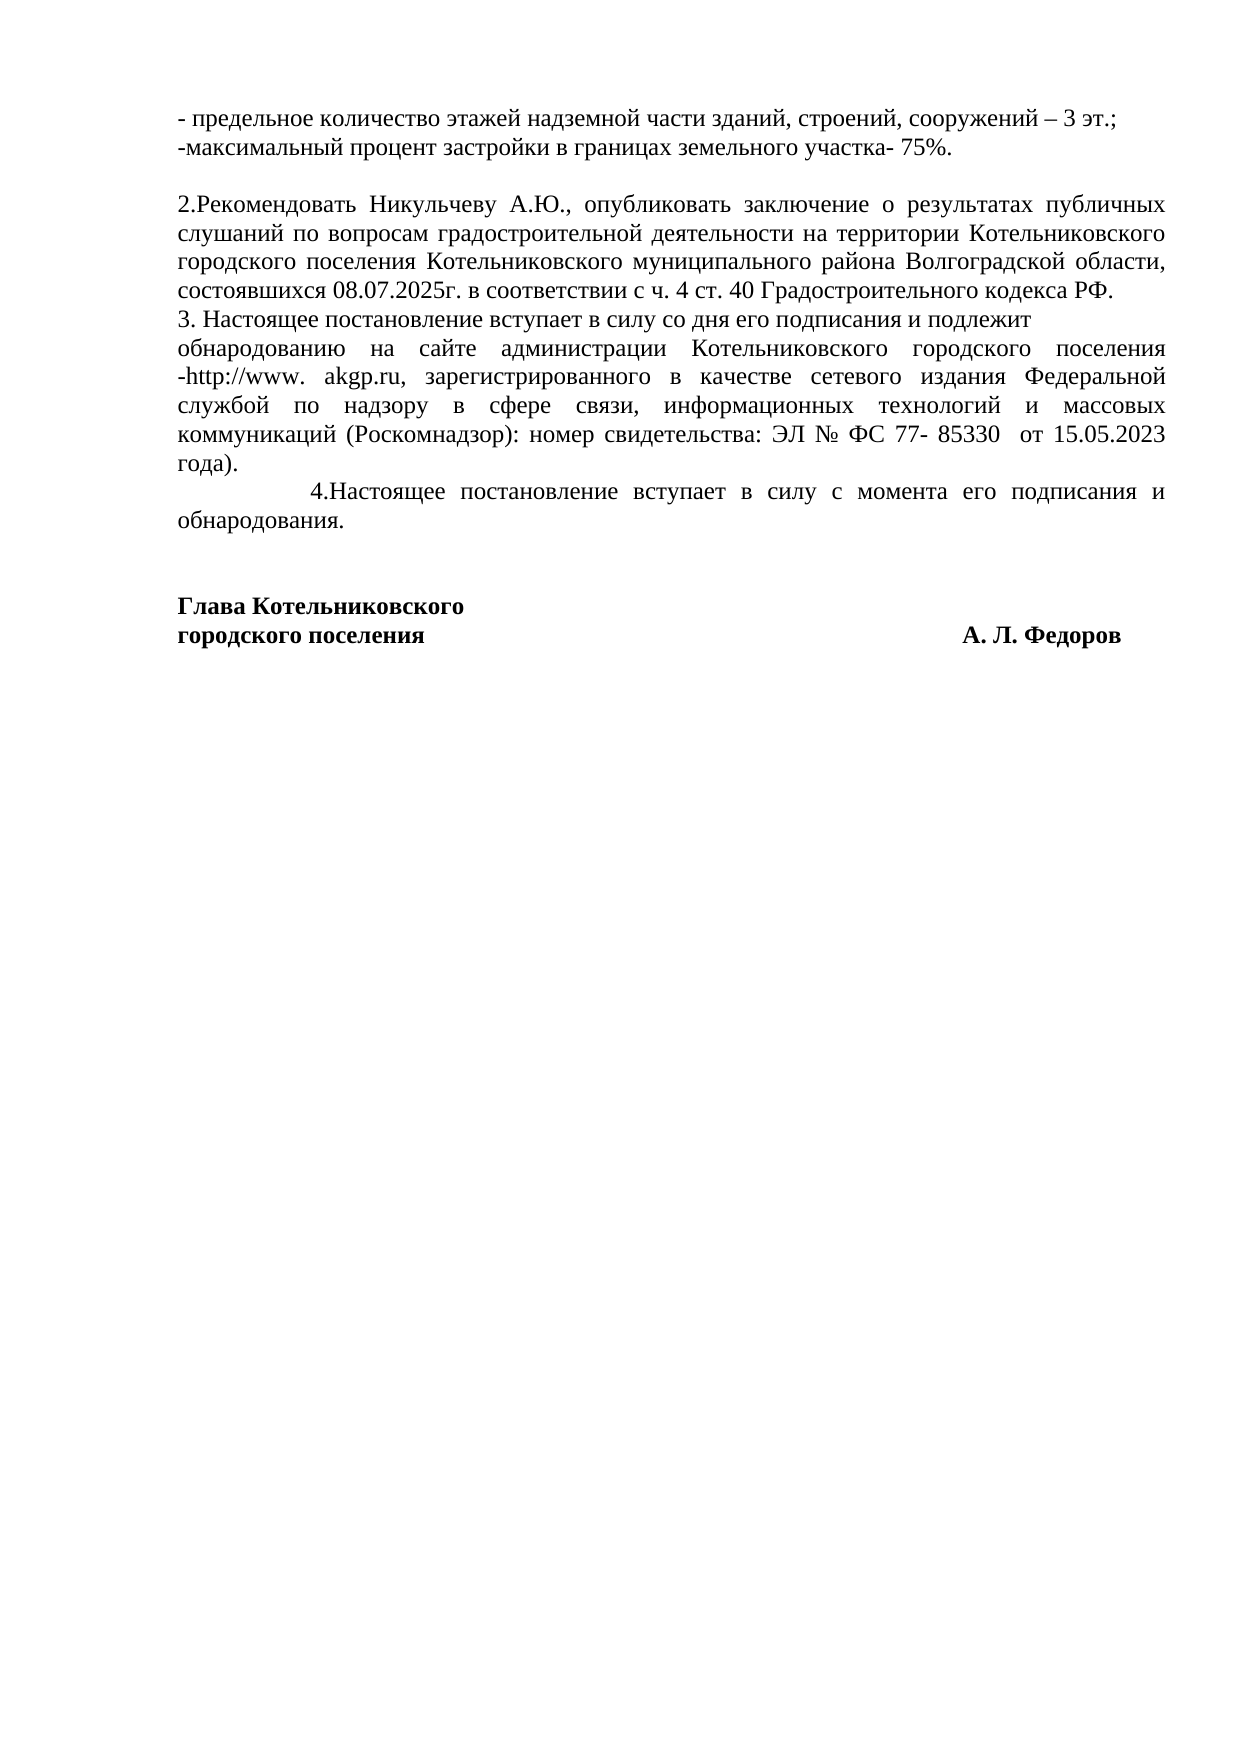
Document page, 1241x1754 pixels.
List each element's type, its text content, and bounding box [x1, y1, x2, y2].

text Глава Котельниковского [177, 591, 1167, 620]
text городского поселения А. Л. Федоров [177, 620, 1167, 649]
text обнародованию на сайте администрации Котельниковского городского поселения -http://www. akgp.ru, зарегистрированного в качестве сетевого издания Федеральной службой по надзору в сфере связи, информационных технологий и массовых коммуникаций (Роскомнадзор): номер свидетельства: ЭЛ № ФС 77- 85330 от 15.05.2023 года). [177, 333, 1167, 476]
text 2.Рекомендовать Никульчеву А.Ю., опубликовать заключение о результатах публичных слушаний по вопросам градостроительной деятельности на территории Котельниковского городского поселения Котельниковского муниципального района Волгоградской области, состоявшихся 08.07.2025г. в соответствии с ч. 4 ст. 40 Градостроительного кодекса РФ. [177, 161, 1167, 304]
text - предельное количество этажей надземной части зданий, строений, сооружений – 3 эт.; [177, 103, 1167, 132]
text -максимальный процент застройки в границах земельного участка- 75%. [177, 132, 1167, 161]
text 4.Настоящее постановление вступает в силу с момента его подписания и обнародования. [177, 476, 1167, 534]
text 3. Настоящее постановление вступает в силу со дня его подписания и подлежит [177, 304, 1167, 333]
